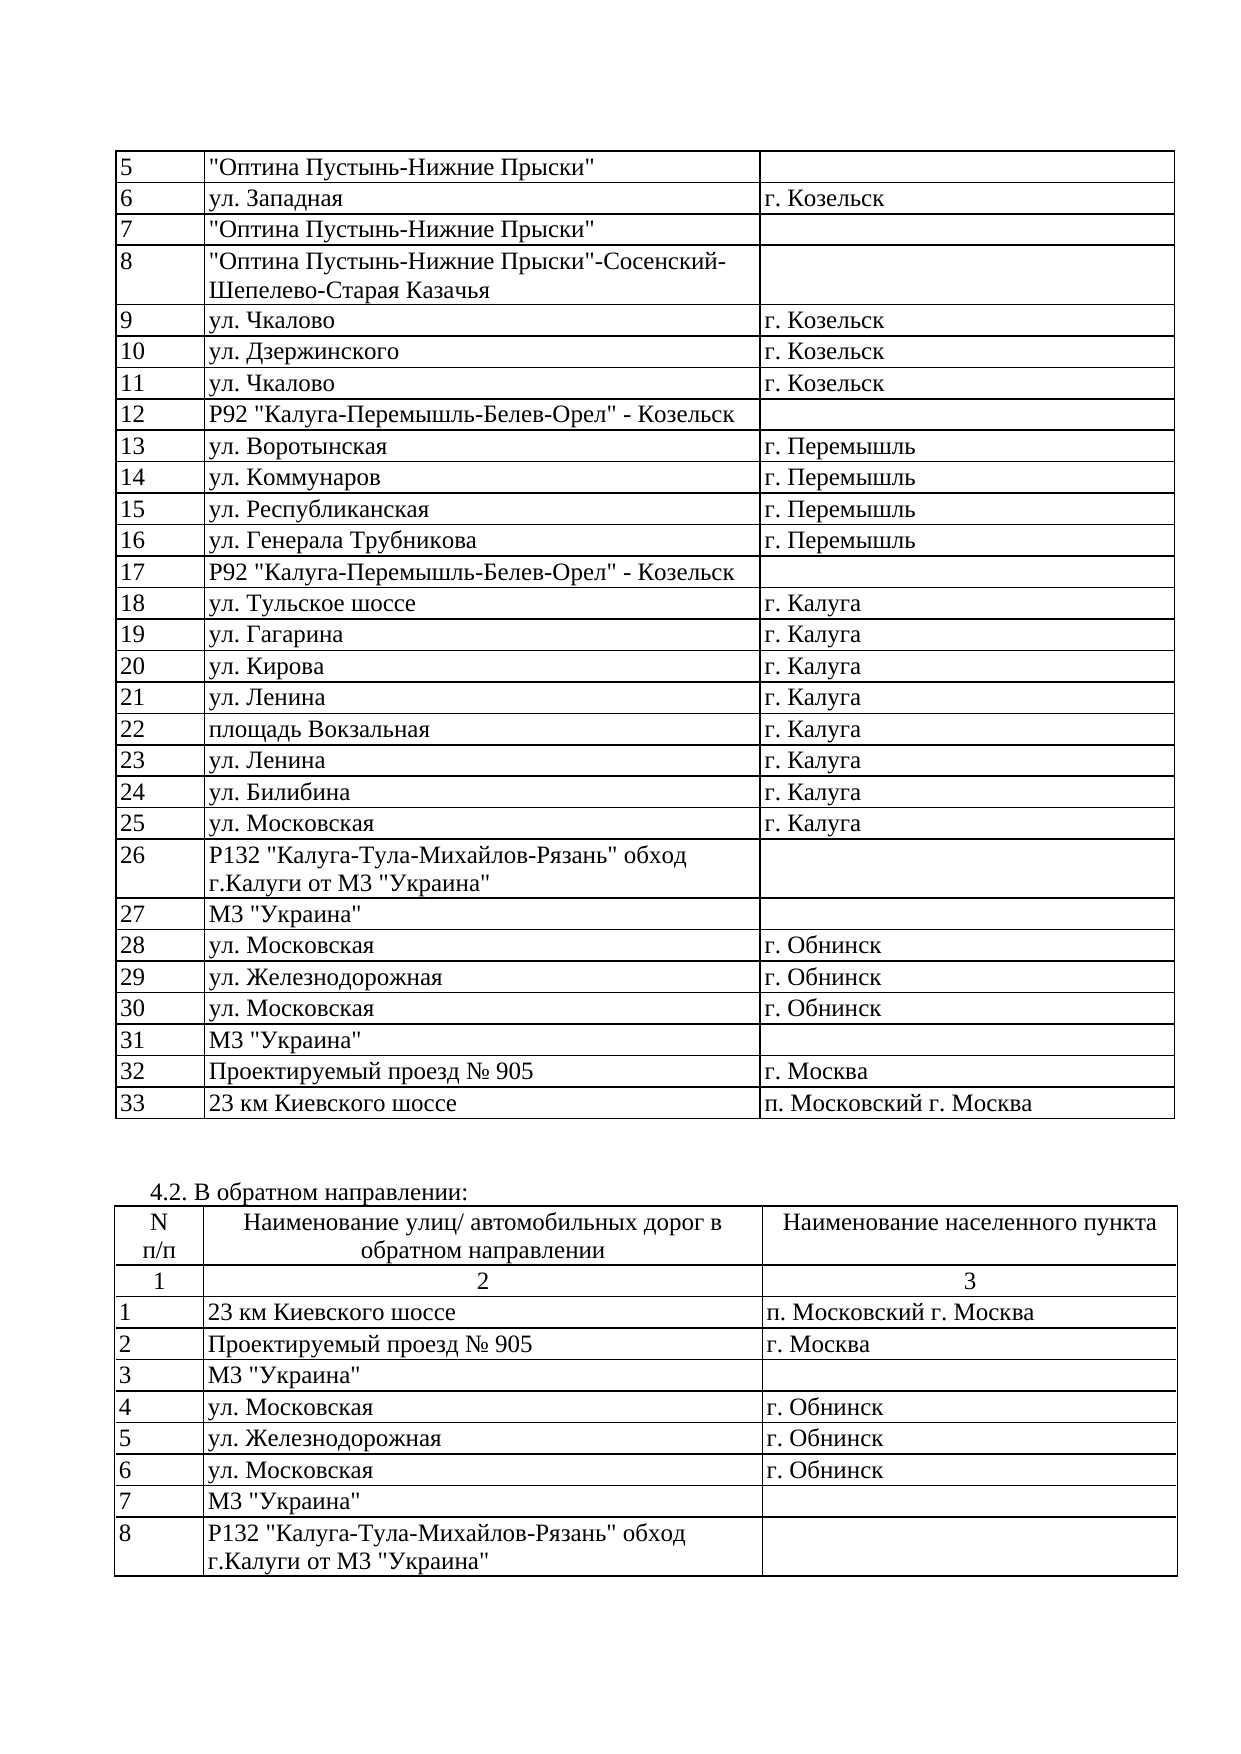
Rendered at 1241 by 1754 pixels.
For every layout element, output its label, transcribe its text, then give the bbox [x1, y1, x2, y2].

table_cell 30 [117, 993, 204, 1023]
table_cell [761, 899, 1174, 929]
table_cell 23 [117, 746, 204, 775]
table_cell [763, 1516, 1177, 1575]
table_cell 15 [117, 494, 204, 524]
table_cell 23 км Киевского шоссе [204, 1297, 762, 1327]
table_cell г. Калуга [761, 588, 1174, 618]
table_cell 22 [117, 714, 204, 744]
table_cell ул. Дзержинского [205, 337, 759, 366]
text 4.2. В обратном направлении: [150, 1177, 1090, 1205]
table_cell ул. Ленина [205, 746, 759, 775]
table_cell г. Козельск [761, 337, 1174, 366]
table_cell г. Калуга [761, 651, 1174, 681]
table_cell 29 [117, 962, 204, 992]
table_cell ул. Ленина [205, 683, 759, 712]
table_cell [761, 215, 1174, 244]
table_cell г. Калуга [761, 714, 1174, 744]
table_cell г. Обнинск [763, 1390, 1177, 1422]
table_cell г. Обнинск [761, 993, 1174, 1023]
table_cell 1 [115, 1265, 203, 1296]
table_cell ул. Генерала Трубникова [205, 525, 759, 555]
table_cell ул. Московская [205, 993, 759, 1023]
table_cell [761, 557, 1174, 587]
table_cell г. Калуга [761, 808, 1174, 838]
table_cell [763, 1485, 1177, 1516]
table_cell г. Перемышль [761, 494, 1174, 524]
table_cell 12 [117, 400, 204, 429]
table_cell г. Калуга [761, 777, 1174, 807]
table_cell 23 км Киевского шоссе [205, 1088, 759, 1117]
table_cell 8 [117, 246, 204, 303]
table_cell ул. Московская [205, 808, 759, 838]
table_cell г. Обнинск [763, 1453, 1177, 1484]
table_cell 2 [204, 1266, 762, 1296]
table_cell Р132 "Калуга-Тула-Михайлов-Рязань" обход г.Калуги от М3 "Украина" [205, 840, 759, 897]
table_cell 6 [115, 1454, 203, 1484]
table_cell 6 [117, 183, 204, 213]
table_cell г. Обнинск [761, 962, 1174, 992]
table_cell М3 "Украина" [205, 899, 759, 929]
table_cell г. Перемышль [761, 525, 1174, 555]
table_cell г. Обнинск [763, 1422, 1177, 1453]
table_cell 27 [117, 899, 204, 929]
table_cell г. Козельск [761, 305, 1174, 335]
table_cell Р92 "Калуга-Перемышль-Белев-Орел" - Козельск [205, 400, 759, 429]
table_cell 7 [115, 1486, 203, 1516]
table_header N п/п [115, 1207, 203, 1264]
table_cell 14 [117, 462, 204, 492]
table_cell 2 [115, 1328, 203, 1359]
table_cell М3 "Украина" [204, 1360, 762, 1390]
table_cell г. Перемышль [761, 431, 1174, 461]
table_cell ул. Билибина [205, 777, 759, 807]
table_cell ул. Кирова [205, 651, 759, 681]
table_cell М3 "Украина" [205, 1025, 759, 1054]
table_cell 5 [117, 152, 204, 181]
table_cell 28 [117, 930, 204, 960]
table_cell 18 [117, 588, 204, 618]
table_cell 19 [117, 620, 204, 649]
table_cell ул. Железнодорожная [204, 1423, 762, 1453]
table_cell "Оптина Пустынь-Нижние Прыски" [205, 215, 759, 244]
table_cell [761, 1025, 1174, 1054]
table_cell 9 [117, 305, 204, 335]
table_cell "Оптина Пустынь-Нижние Прыски"-Сосенский-Шепелево-Старая Казачья [205, 246, 759, 303]
table_cell п. Московский г. Москва [763, 1296, 1177, 1327]
table_cell 17 [117, 557, 204, 587]
table_cell г. Москва [761, 1056, 1174, 1086]
table_cell г. Обнинск [761, 930, 1174, 960]
table_cell 20 [117, 651, 204, 681]
table_cell 32 [117, 1056, 204, 1086]
table_cell 31 [117, 1025, 204, 1054]
table_cell 11 [117, 368, 204, 398]
table_cell г. Москва [763, 1327, 1177, 1359]
table_cell 3 [115, 1360, 203, 1390]
table_cell 3 [763, 1264, 1177, 1296]
table_cell 13 [117, 431, 204, 461]
table_cell ул. Чкалово [205, 305, 759, 335]
table_cell 16 [117, 525, 204, 555]
table_cell 25 [117, 808, 204, 838]
table_cell [761, 152, 1174, 181]
table_cell п. Московский г. Москва [761, 1088, 1174, 1117]
table_cell г. Калуга [761, 746, 1174, 775]
table_cell г. Козельск [761, 368, 1174, 398]
table_cell 33 [117, 1088, 204, 1117]
table_cell г. Калуга [761, 683, 1174, 712]
table_cell 7 [117, 215, 204, 244]
table_cell [763, 1359, 1177, 1390]
table_cell Р92 "Калуга-Перемышль-Белев-Орел" - Козельск [205, 557, 759, 587]
table_cell ул. Московская [204, 1455, 762, 1484]
table_cell ул. Московская [205, 930, 759, 960]
table_cell М3 "Украина" [204, 1486, 762, 1516]
table_cell 26 [117, 840, 204, 897]
table_cell г. Перемышль [761, 462, 1174, 492]
table_cell 10 [117, 337, 204, 366]
table_cell ул. Тульское шоссе [205, 588, 759, 618]
table_cell г. Калуга [761, 620, 1174, 649]
table_cell 8 [115, 1517, 203, 1575]
table_cell [761, 400, 1174, 429]
table_cell ул. Воротынская [205, 431, 759, 461]
table_cell 5 [115, 1423, 203, 1453]
table_cell площадь Вокзальная [205, 714, 759, 744]
table_cell ул. Московская [204, 1392, 762, 1422]
table_cell [761, 246, 1174, 303]
table_cell г. Козельск [761, 183, 1174, 213]
table_cell 24 [117, 777, 204, 807]
table_cell Р132 "Калуга-Тула-Михайлов-Рязань" обход г.Калуги от М3 "Украина" [204, 1518, 762, 1575]
table_header Наименование населенного пункта [763, 1207, 1177, 1264]
table_cell Проектируемый проезд № 905 [204, 1329, 762, 1359]
table_header Наименование улиц/ автомобильных дорог в обратном направлении [204, 1207, 762, 1264]
table_cell 4 [115, 1391, 203, 1422]
table_cell ул. Республиканская [205, 494, 759, 524]
table_cell ул. Гагарина [205, 620, 759, 649]
table_cell [761, 840, 1174, 897]
table_cell "Оптина Пустынь-Нижние Прыски" [205, 152, 759, 181]
table_cell 21 [117, 683, 204, 712]
table_cell ул. Коммунаров [205, 462, 759, 492]
table_cell 1 [115, 1297, 203, 1327]
table_cell Проектируемый проезд № 905 [205, 1056, 759, 1086]
table_cell ул. Железнодорожная [205, 962, 759, 992]
table_cell ул. Чкалово [205, 368, 759, 398]
table_cell ул. Западная [205, 183, 759, 213]
